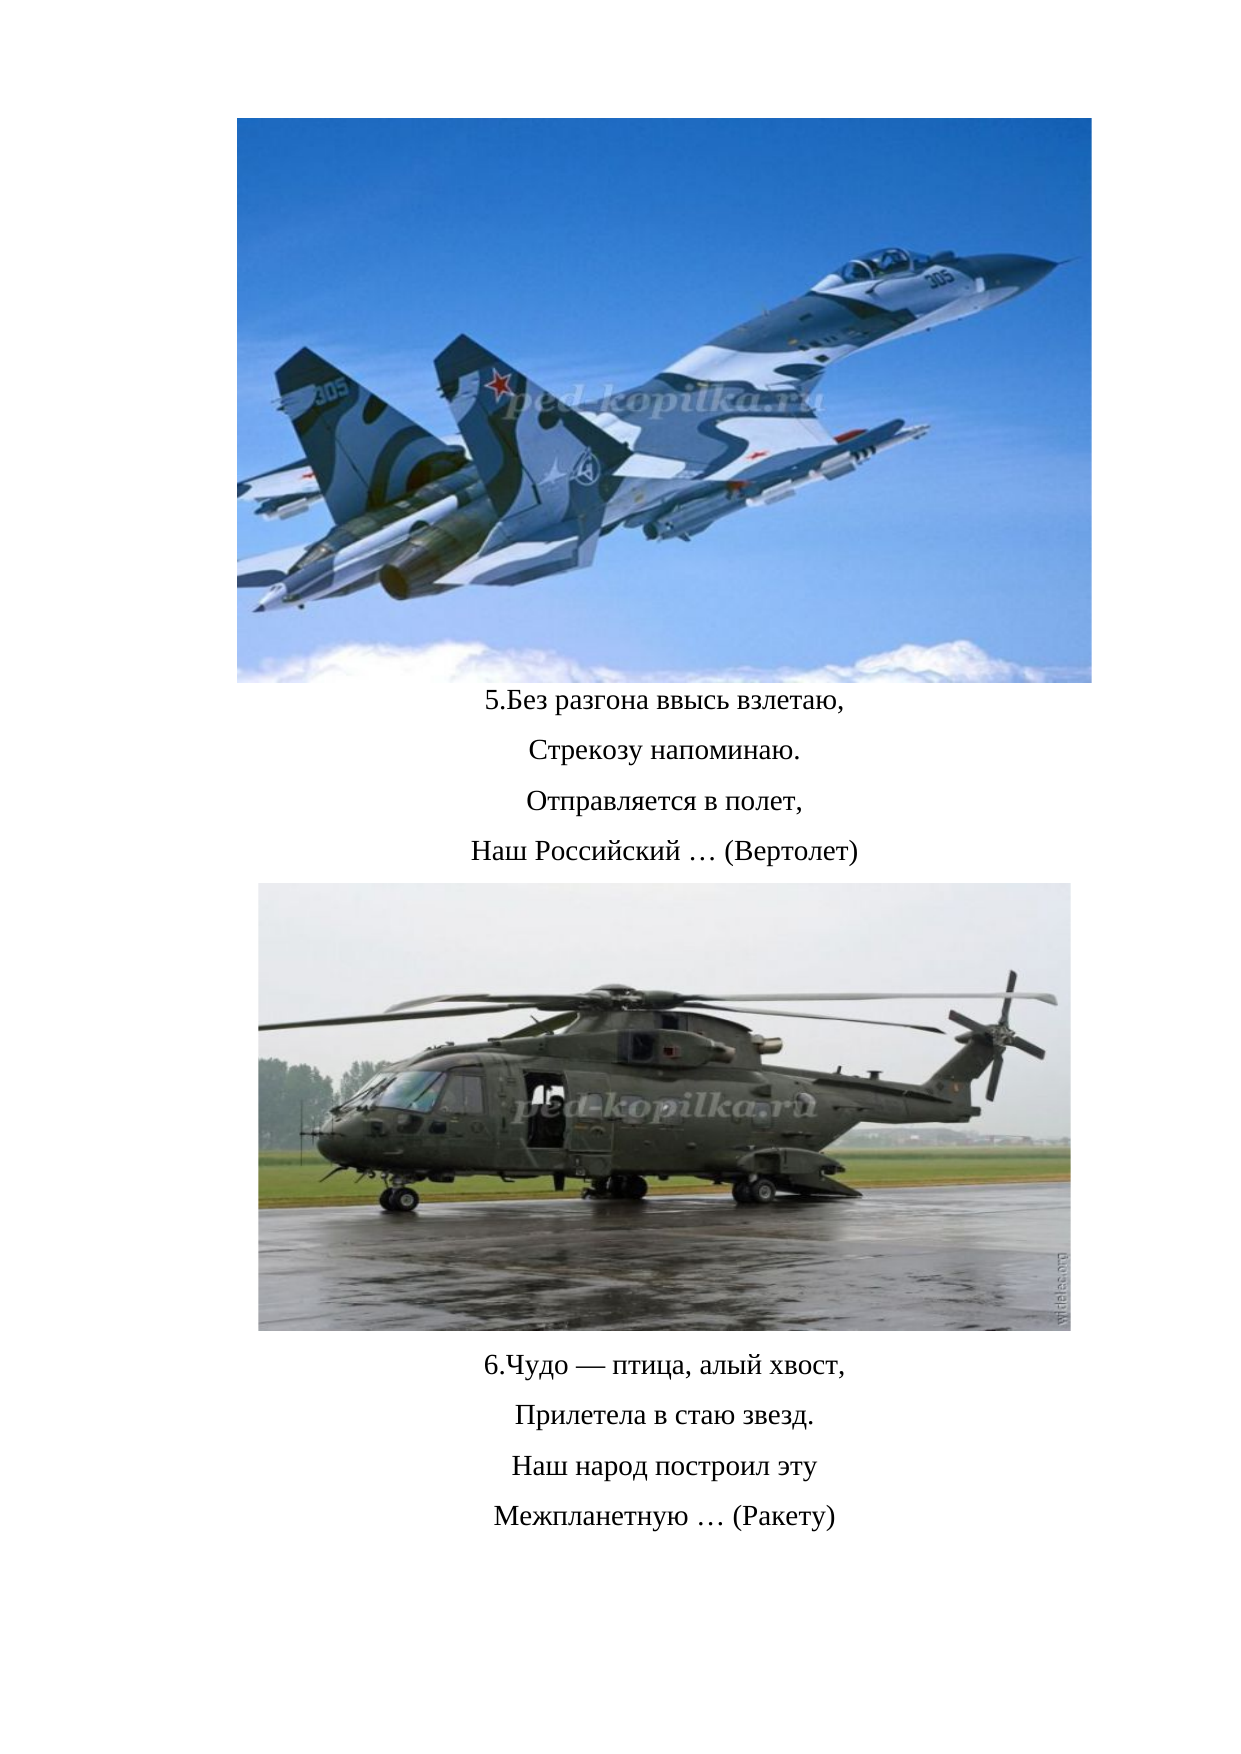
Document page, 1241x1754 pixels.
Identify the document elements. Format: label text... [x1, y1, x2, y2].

picture [237, 118, 1092, 683]
picture [258, 883, 1071, 1331]
text 5.Без разгона ввысь взлетаю, Стрекозу напоминаю. Отправляется в полет, Наш Российский … (Вертолет) [177, 682, 1152, 867]
